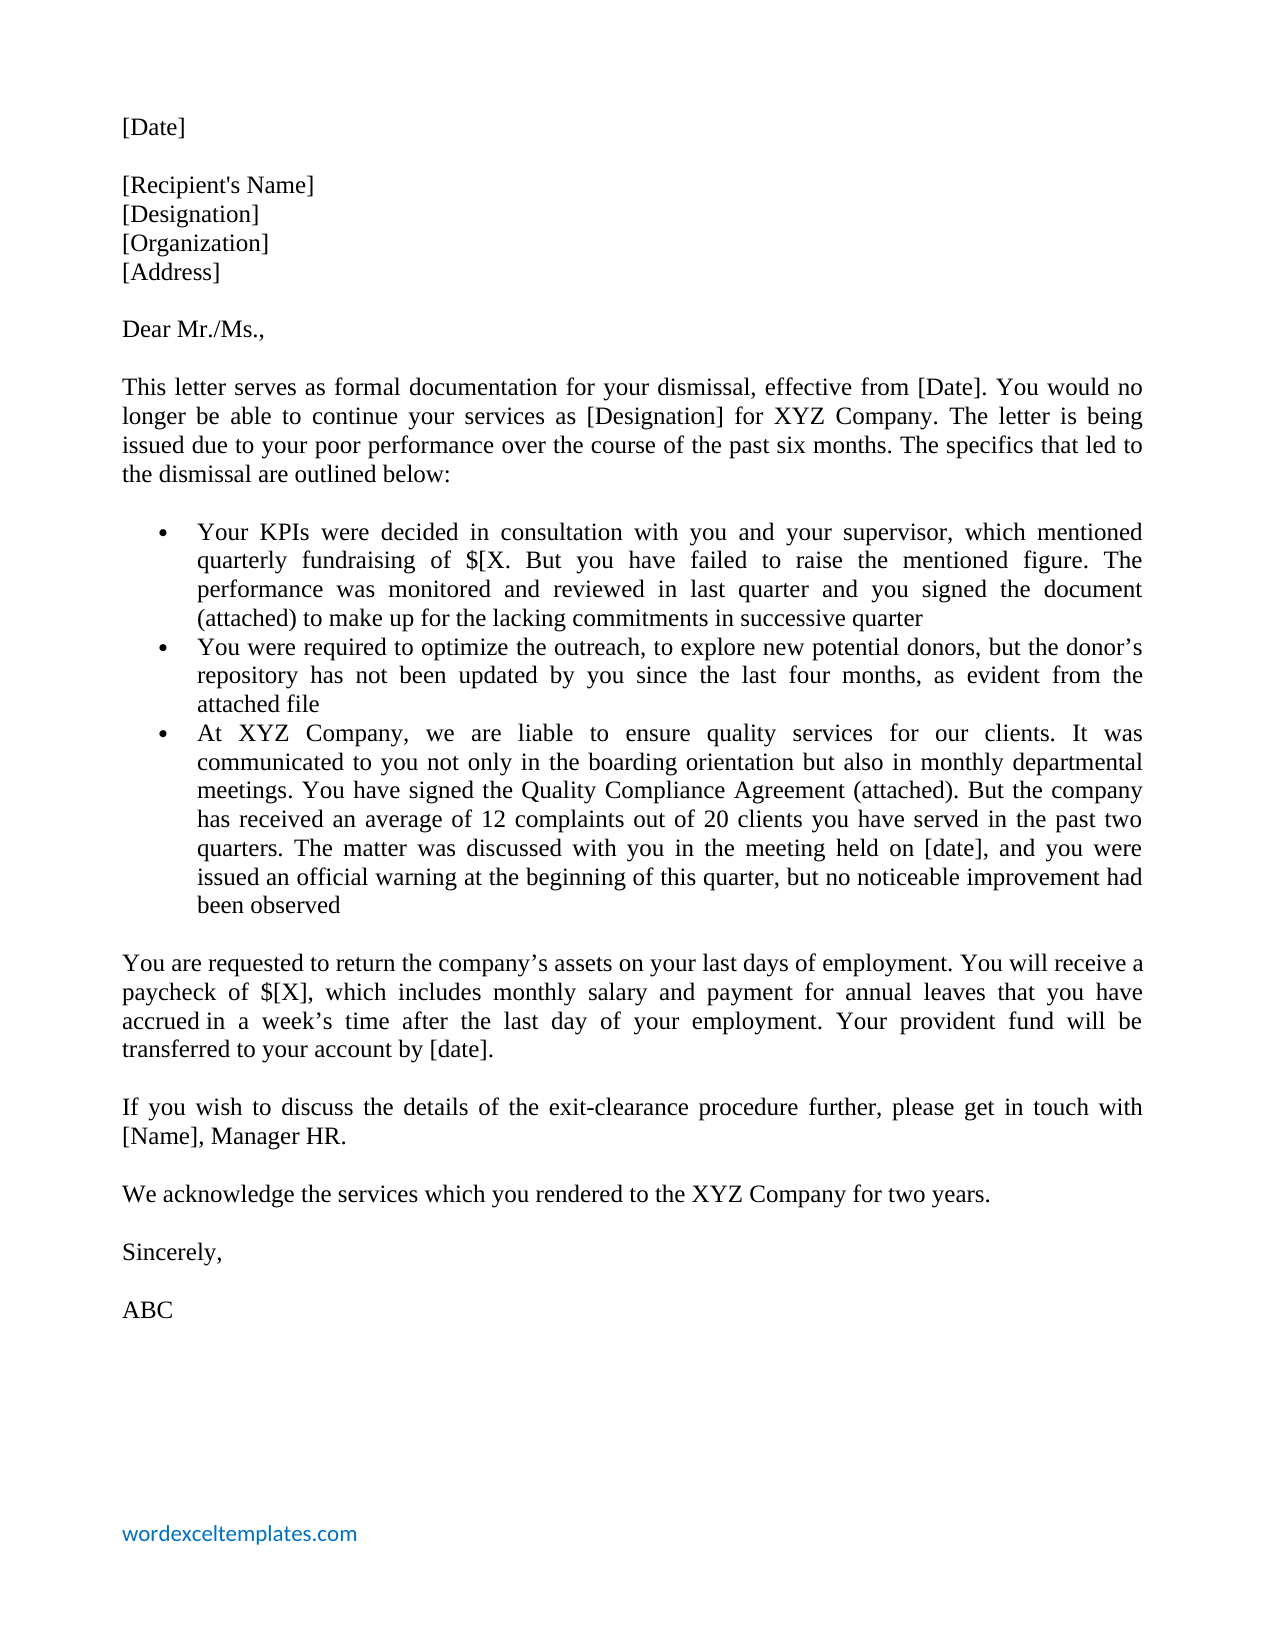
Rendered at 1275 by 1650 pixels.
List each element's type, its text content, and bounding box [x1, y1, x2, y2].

text Dear Mr./Ms., [122, 314, 1144, 343]
text [Date] [122, 112, 1144, 141]
list Your KPIs were decided in consultation with you and your supervisor, which mentioned quarterly fundraising of $[X. But you have failed to raise the mentioned figure. The performance was monitored and reviewed in last quarter and you signed the document (attached) to make up for the lacking commitments in successive quarter [159, 517, 1144, 632]
text Sincerely, [122, 1237, 1144, 1266]
text If you wish to discuss the details of the exit-clearance procedure further, please get in touch with [Name], Manager HR. [122, 1092, 1144, 1150]
text We acknowledge the services which you rendered to the XYZ Company for two years. [122, 1179, 1144, 1208]
list You were required to optimize the outreach, to explore new potential donors, but the donor’s repository has not been updated by you since the last four months, as evident from the attached file [159, 632, 1144, 718]
text You are requested to return the company’s assets on your last days of employment. You will receive a paycheck of $[X], which includes monthly salary and payment for annual leaves that you have accrued in a week’s time after the last day of your employment. Your provident fund will be transferred to your account by [date]. [122, 948, 1144, 1063]
text [Recipient's Name] [Designation] [Organization] [Address] [122, 170, 1144, 285]
list At XYZ Company, we are liable to ensure quality services for our clients. It was communicated to you not only in the boarding orientation but also in monthly departmental meetings. You have signed the Quality Compliance Agreement (attached). But the company has received an average of 12 complaints out of 20 clients you have served in the past two quarters. The matter was discussed with you in the meeting held on [date], and you were issued an official warning at the beginning of this quarter, but no noticeable improvement had been observed [159, 718, 1144, 919]
text ABC [122, 1295, 1144, 1324]
text This letter serves as formal documentation for your dismissal, effective from [Date]. You would no longer be able to continue your services as [Designation] for XYZ Company. The letter is being issued due to your poor performance over the course of the past six months. The specifics that led to the dismissal are outlined below: [122, 372, 1144, 487]
